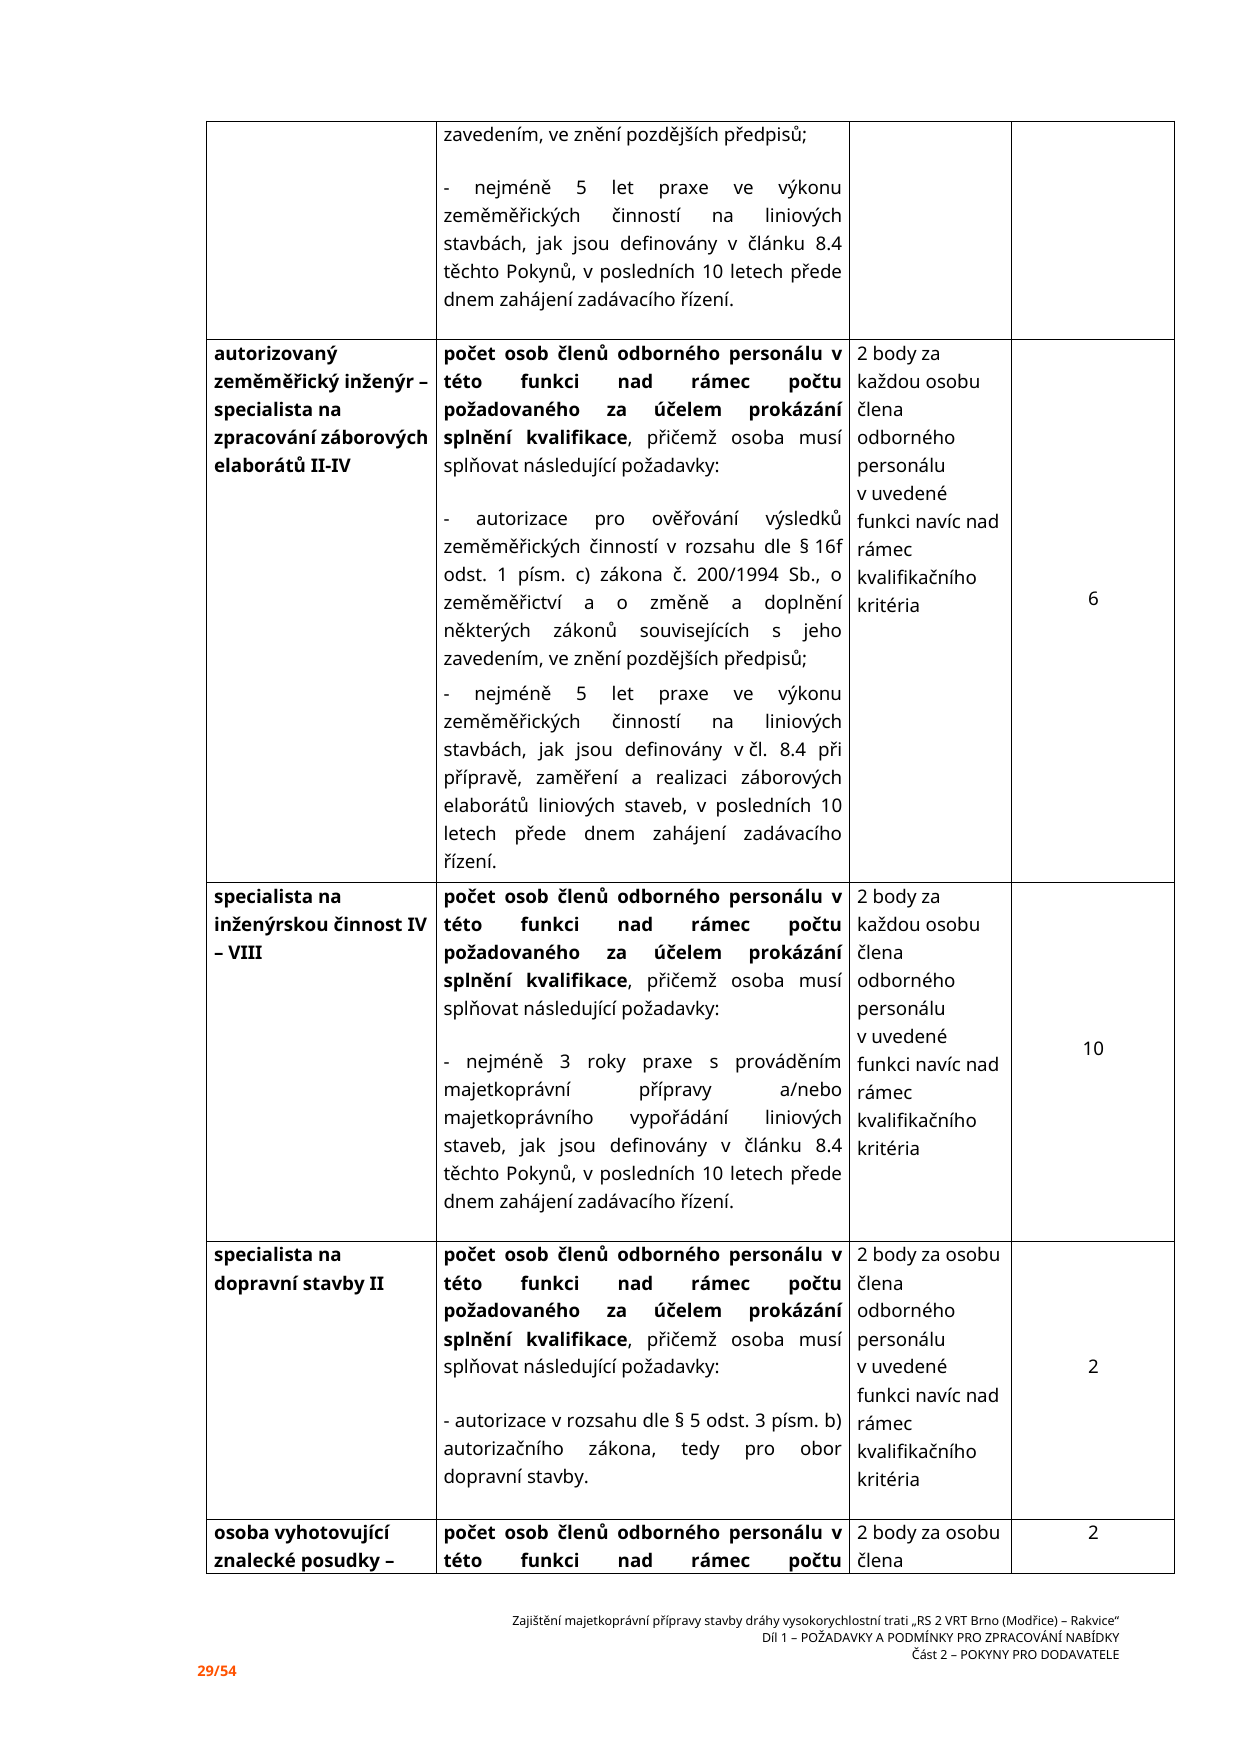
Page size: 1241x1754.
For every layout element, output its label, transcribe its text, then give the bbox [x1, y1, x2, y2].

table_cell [850, 122, 1011, 339]
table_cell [850, 1520, 1011, 1573]
table_cell počet osob členů odborného personálu v této funkci nad rámec počtu požadovaného za účelem prokázání splnění kvalifikace, přičemž osoba musí splňovat následující požadavky: - autorizace v rozsahu dle § 5 odst. 3 písm. b) autorizačního zákona, tedy pro obor dopravní stavby. [437, 1242, 849, 1518]
table_cell 6 [1012, 340, 1174, 882]
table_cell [437, 1520, 849, 1573]
table_cell specialista na dopravní stavby II [207, 1242, 436, 1518]
table_cell 2 body za osobu člena odborného personálu v uvedené funkci navíc nad rámec kvalifikačního kritéria [850, 1242, 1011, 1518]
table_cell 2 [1012, 1520, 1174, 1573]
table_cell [437, 122, 849, 339]
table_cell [207, 1520, 436, 1573]
table_cell počet osob členů odborného personálu v této funkci nad rámec počtu požadovaného za účelem prokázání splnění kvalifikace, přičemž osoba musí splňovat následující požadavky: - nejméně 3 roky praxe s prováděním majetkoprávní přípravy a/nebo majetkoprávního vypořádání liniových staveb, jak jsou definovány v článku 8.4 těchto Pokynů, v posledních 10 letech přede dnem zahájení zadávacího řízení. [437, 883, 849, 1241]
table_cell počet osob členů odborného personálu v této funkci nad rámec počtu požadovaného za účelem prokázání splnění kvalifikace, přičemž osoba musí splňovat následující požadavky: - autorizace pro ověřování výsledků zeměměřických činností v rozsahu dle § 16f odst. 1 písm. c) zákona č. 200/1994 Sb., o zeměměřictví a o změně a doplnění některých zákonů souvisejících s jeho zavedením, ve znění pozdějších předpisů; - nejméně 5 let praxe ve výkonu zeměměřických činností na liniových stavbách, jak jsou definovány v čl. 8.4 při přípravě, zaměření a realizaci záborových elaborátů liniových staveb, v posledních 10 letech přede dnem zahájení zadávacího řízení. [437, 340, 849, 882]
table_cell 6 [1012, 122, 1174, 339]
table_cell 2 body za každou osobu člena odborného personálu v uvedené funkci navíc nad rámec kvalifikačního kritéria [850, 883, 1011, 1241]
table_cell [207, 122, 436, 339]
table_cell specialista na inženýrskou činnost IV – VIII [207, 883, 436, 1241]
table_cell 2 [1012, 1242, 1174, 1518]
table_cell 10 [1012, 883, 1174, 1241]
table_cell 2 body za každou osobu člena odborného personálu v uvedené funkci navíc nad rámec kvalifikačního kritéria [850, 340, 1011, 882]
table_cell autorizovaný zeměměřický inženýr – specialista na zpracování záborových elaborátů II-IV [207, 340, 436, 882]
